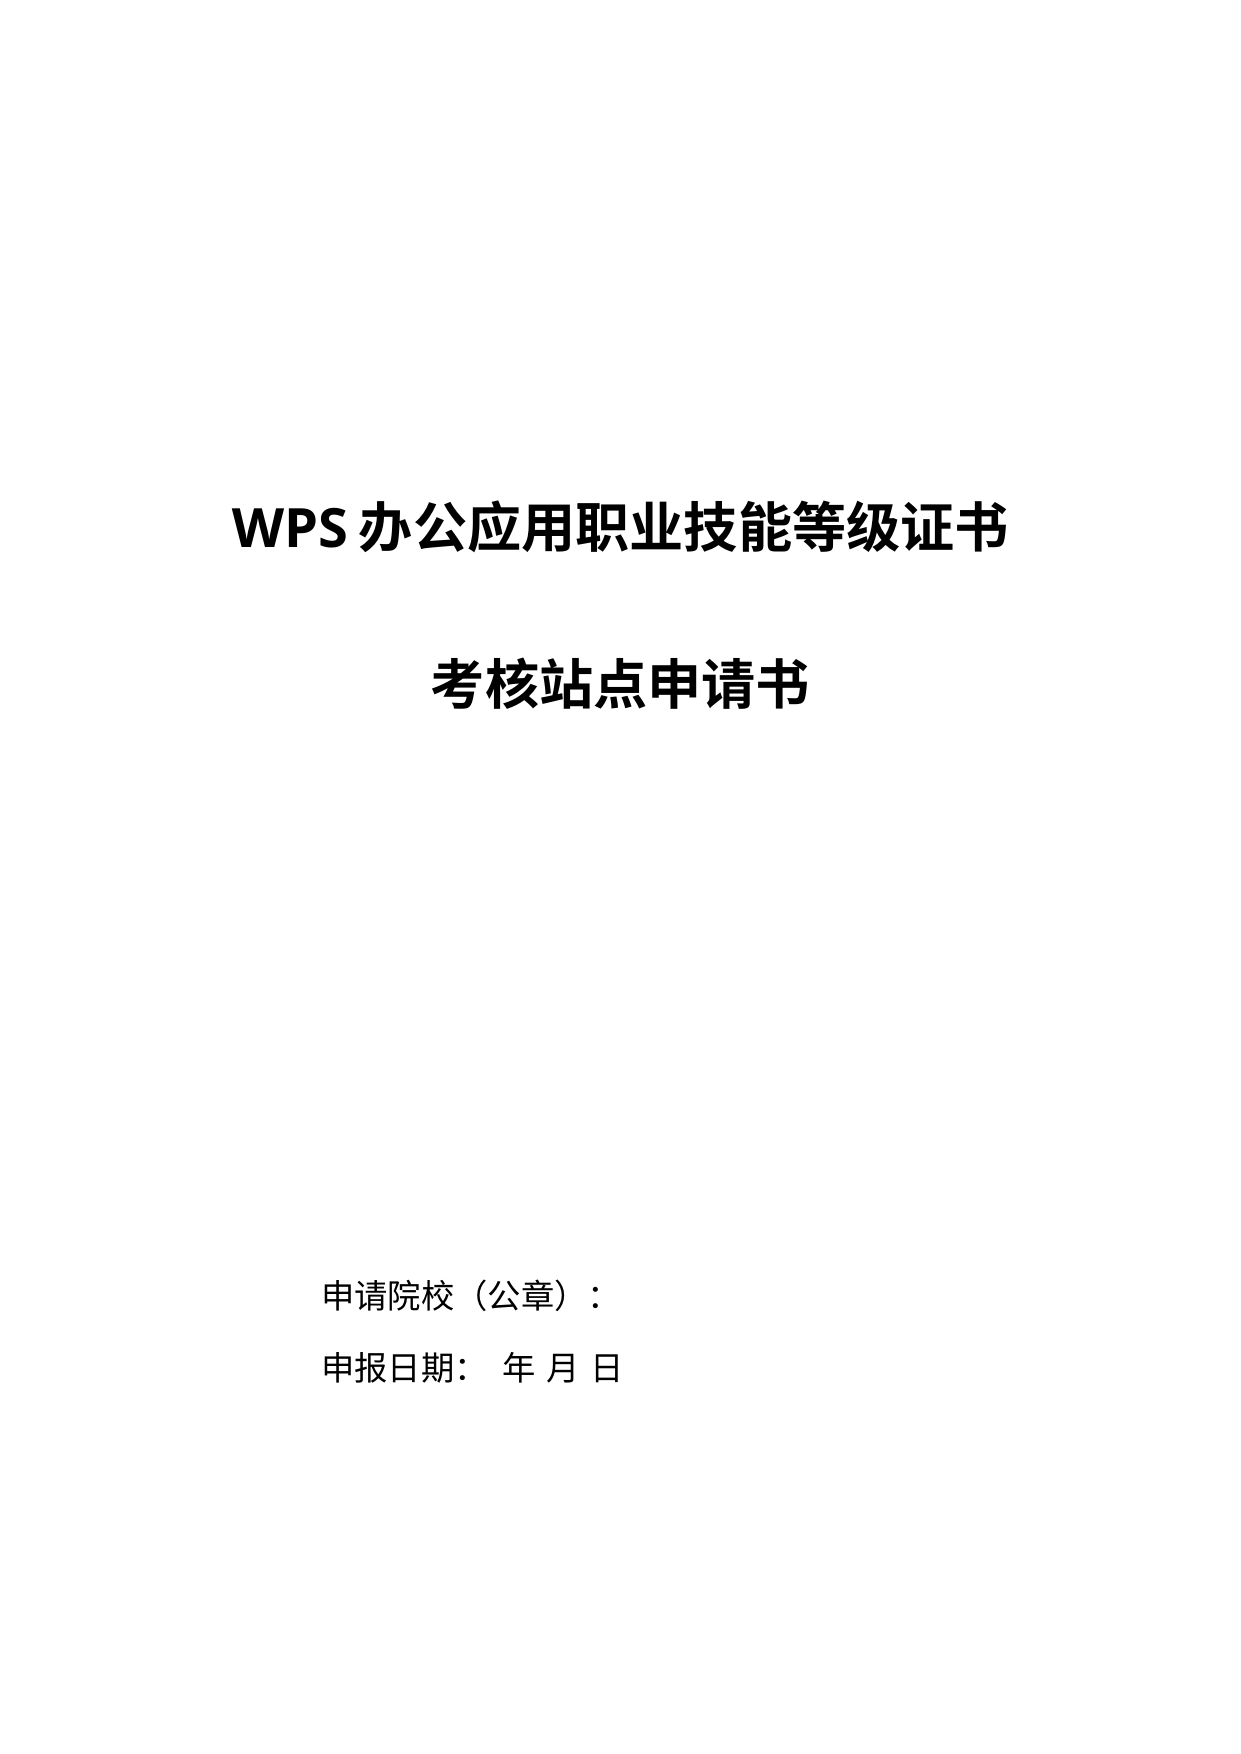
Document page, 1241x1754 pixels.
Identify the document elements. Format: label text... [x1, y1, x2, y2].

text 申报日期： 年 月 日 [187, 1342, 1053, 1390]
text 考核站点申请书 [187, 642, 1053, 720]
text 申请院校（公章）： [187, 1269, 1053, 1318]
text WPS办公应用职业技能等级证书 [187, 485, 1053, 563]
